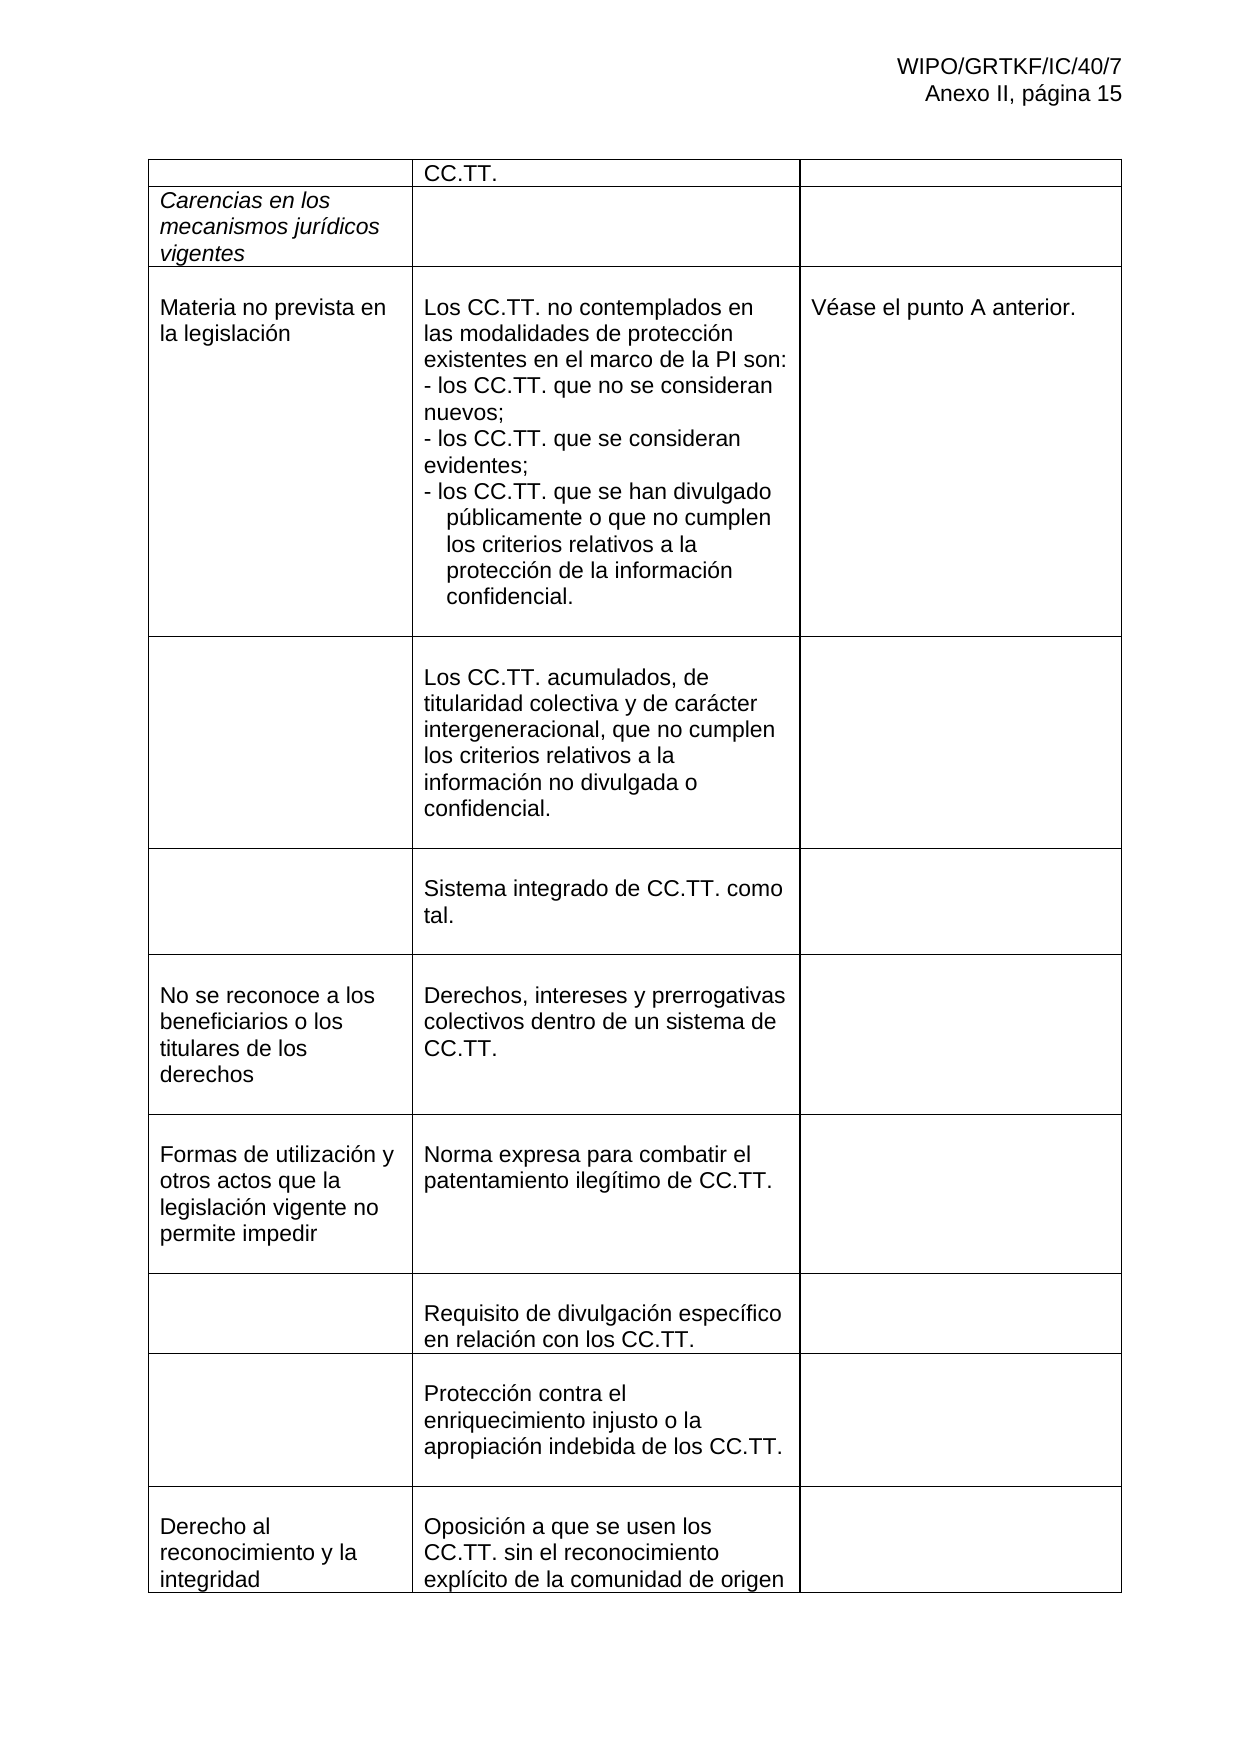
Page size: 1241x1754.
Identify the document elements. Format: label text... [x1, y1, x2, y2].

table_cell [149, 1487, 412, 1592]
table_cell [801, 1115, 1121, 1273]
table_cell [149, 637, 412, 848]
table_cell [413, 187, 799, 266]
table_cell [801, 1274, 1121, 1353]
table_cell Los CC.TT. acumulados, de titularidad colectiva y de carácter intergeneracional, que no cumplen los criterios relativos a la información no divulgada o confidencial. [413, 637, 799, 848]
table_cell Norma expresa para combatir el patentamiento ilegítimo de CC.TT. [413, 1115, 799, 1273]
table_cell Los CC.TT. no contemplados en las modalidades de protección existentes en el marco de la PI son: - los CC.TT. que no se consideran nuevos; - los CC.TT. que se consideran evidentes; - los CC.TT. que se han divulgado públicamente o que no cumplen los criterios relativos a la protección de la información confidencial. [413, 267, 799, 636]
table_cell [149, 1354, 412, 1486]
table_cell [149, 849, 412, 954]
table_cell Requisito de divulgación específico en relación con los CC.TT. [413, 1274, 799, 1353]
table_cell [801, 1487, 1121, 1592]
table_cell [149, 160, 412, 186]
table_cell [801, 637, 1121, 848]
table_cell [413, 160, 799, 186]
table_cell [801, 849, 1121, 954]
table_cell Materia no prevista en la legislación [149, 267, 412, 636]
table_cell Sistema integrado de CC.TT. como tal. [413, 849, 799, 954]
table_cell Protección contra el enriquecimiento injusto o la apropiación indebida de los CC.TT. [413, 1354, 799, 1486]
table_cell [149, 1274, 412, 1353]
table_cell Véase el punto A anterior. [801, 267, 1121, 636]
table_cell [413, 1487, 799, 1592]
table_cell [801, 187, 1121, 266]
table_cell Carencias en los mecanismos jurídicos vigentes [149, 187, 412, 266]
table_cell Formas de utilización y otros actos que la legislación vigente no permite impedir [149, 1115, 412, 1273]
table_cell No se reconoce a los beneficiarios o los titulares de los derechos [149, 955, 412, 1113]
table_cell [801, 1354, 1121, 1486]
table_cell [801, 955, 1121, 1113]
table_cell Derechos, intereses y prerrogativas colectivos dentro de un sistema de CC.TT. [413, 955, 799, 1113]
table_cell [801, 160, 1121, 186]
